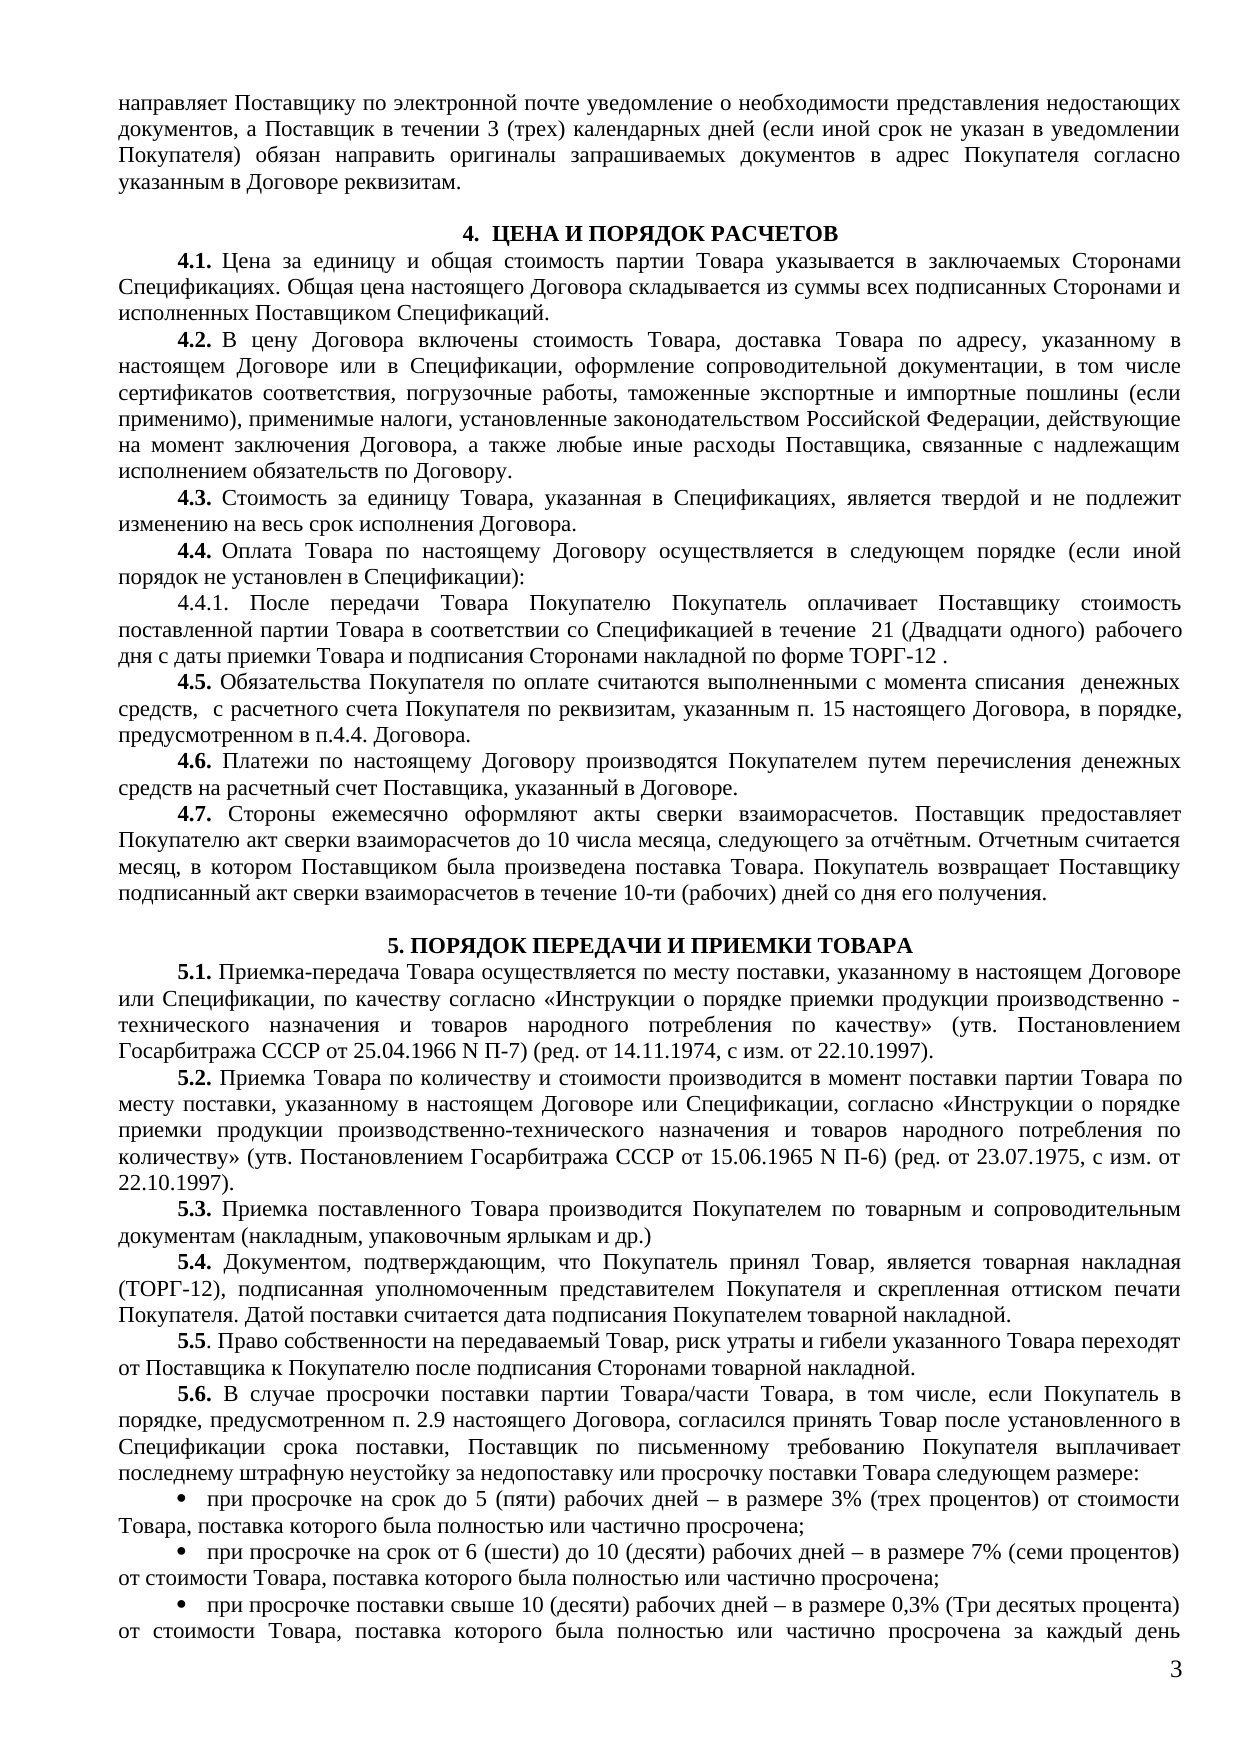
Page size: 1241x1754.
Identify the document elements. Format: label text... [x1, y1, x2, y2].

text 5.3. Приемка поставленного Товара производится Покупателем по товарным и сопроводительным документам (накладным, упаковочным ярлыкам и др.) [118, 1196, 1182, 1248]
list при просрочке на срок от 6 (шести) до 10 (десяти) рабочих дней – в размере 7% (семи процентов) от стоимости Товара, поставка которого была полностью или частично просрочена; [118, 1538, 1182, 1591]
text 5.1. Приемка-передача Товара осуществляется по месту поставки, указанному в настоящем Договоре или Спецификации, по качеству согласно «Инструкции о порядке приемки продукции производственно - технического назначения и товаров народного потребления по качеству» (утв. Постановлением Госарбитража СССР от 25.04.1966 N П-7) (ред. от 14.11.1974, с изм. от 22.10.1997). [118, 958, 1182, 1064]
list Оплата Товара по настоящему Договору осуществляется в следующем порядке (если иной порядок не установлен в Спецификации): [118, 537, 1182, 589]
list при просрочке на срок до 5 (пяти) рабочих дней – в размере 3% (трех процентов) от стоимости Товара, поставка которого была полностью или частично просрочена; [118, 1485, 1182, 1538]
text 5.4. Документом, подтверждающим, что Покупатель принял Товар, является товарная накладная (ТОРГ-12), подписанная уполномоченным представителем Покупателя и скрепленная оттиском печати Покупателя. Датой поставки считается дата подписания Покупателем товарной накладной. [118, 1248, 1182, 1327]
list Стоимость за единицу Товара, указанная в Спецификациях, является твердой и не подлежит изменению на весь срок исполнения Договора. [118, 484, 1182, 537]
text 4.6. Платежи по настоящему Договору производятся Покупателем путем перечисления денежных средств на расчетный счет Поставщика, указанный в Договоре. [118, 747, 1182, 800]
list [118, 89, 1182, 194]
list В цену Договора включены стоимость Товара, доставка Товара по адресу, указанному в настоящем Договоре или в Спецификации, оформление сопроводительной документации, в том числе сертификатов соответствия, погрузочные работы, таможенные экспортные и импортные пошлины (если применимо), применимые налоги, установленные законодательством Российской Федерации, действующие на момент заключения Договора, а также любые иные расходы Поставщика, связанные с надлежащим исполнением обязательств по Договору. [118, 326, 1182, 484]
list Цена за единицу и общая стоимость партии Товара указывается в заключаемых Сторонами Спецификациях. Общая цена настоящего Договора складывается из суммы всех подписанных Сторонами и исполненных Поставщиком Спецификаций. [118, 247, 1182, 326]
text 5.2. Приемка Товара по количеству и стоимости производится в момент поставки партии Товара по месту поставки, указанному в настоящем Договоре или Спецификации, согласно «Инструкции о порядке приемки продукции производственно-технического назначения и товаров народного потребления по количеству» (утв. Постановлением Госарбитража СССР от 15.06.1965 N П-6) (ред. от 23.07.1975, с изм. от 22.10.1997). [118, 1064, 1182, 1196]
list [118, 1591, 1182, 1643]
text 4.7. Стороны ежемесячно оформляют акты сверки взаиморасчетов. Поставщик предоставляет Покупателю акт сверки взаиморасчетов до 10 числа месяца, следующего за отчётным. Отчетным считается месяц, в котором Поставщиком была произведена поставка Товара. Покупатель возвращает Поставщику подписанный акт сверки взаиморасчетов в течение 10-ти (рабочих) дней со дня его получения. [118, 800, 1182, 906]
text 5. ПОРЯДОК ПЕРЕДАЧИ И ПРИЕМКИ ТОВАРА [118, 932, 1182, 958]
text 5.6. В случае просрочки поставки партии Товара/части Товара, в том числе, если Покупатель в порядке, предусмотренном п. 2.9 настоящего Договора, согласился принять Товар после установленного в Спецификации срока поставки, Поставщик по письменному требованию Покупателя выплачивает последнему штрафную неустойку за недопоставку или просрочку поставки Товара следующем размере: [118, 1380, 1182, 1485]
text 4.5. Обязательства Покупателя по оплате считаются выполненными с момента списания денежных средств, с расчетного счета Покупателя по реквизитам, указанным п. 15 настоящего Договора, в порядке, предусмотренном в п.4.4. Договора. [118, 668, 1182, 747]
list ЦЕНА И ПОРЯДОК РАСЧЕТОВ [118, 220, 1182, 247]
text 4.4.1. После передачи Товара Покупателю Покупатель оплачивает Поставщику стоимость поставленной партии Товара в соответствии со Спецификацией в течение 21 (Двадцати одного) рабочего дня с даты приемки Товара и подписания Сторонами накладной по форме ТОРГ-12 . [118, 589, 1182, 668]
text 5.5. Право собственности на передаваемый Товар, риск утраты и гибели указанного Товара переходят от Поставщика к Покупателю после подписания Сторонами товарной накладной. [118, 1327, 1182, 1380]
